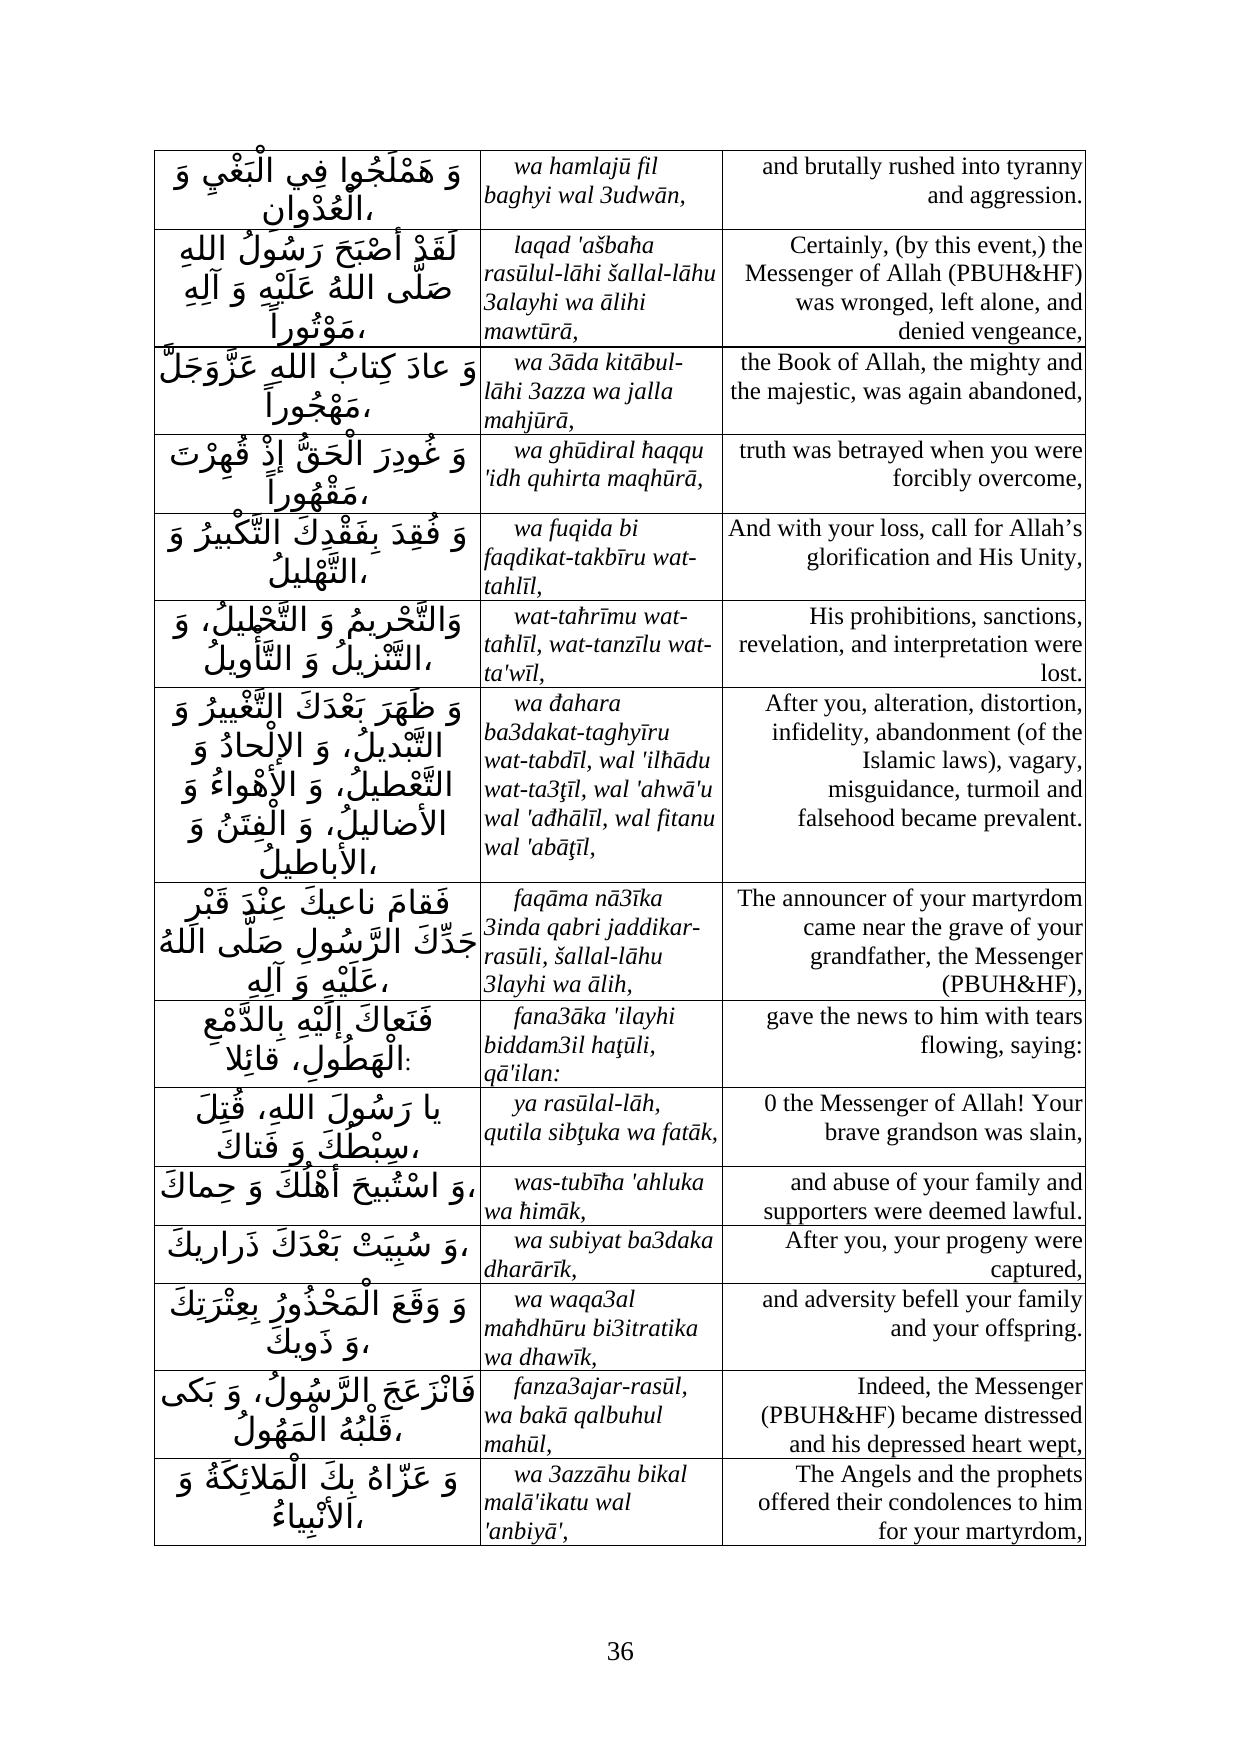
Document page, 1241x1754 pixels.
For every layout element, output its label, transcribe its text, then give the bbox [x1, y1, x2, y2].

table_cell wa đahara ba3dakat-taghyīru wat-tabdīl, wal 'ilħādu wat-ta3ţīl, wal 'ahwā'u wal 'ađhālīl, wal fitanu wal 'abāţīl, [481, 688, 722, 882]
table_cell wa hamlajū fil baghyi wal 3udwān, [481, 151, 722, 229]
table_cell wa 3azzāhu bikal malā'ikatu wal 'anbiyā', [481, 1459, 722, 1545]
table_cell لَقَدْ أصْبَحَ رَسُولُ اللهِ صَلَّى اللهُ عَلَيْهِ وَ آلِهِ مَوْتُوراً، [155, 230, 480, 346]
table_cell فَانْزَعَجَ الرَّسُولُ، وَ بَكى قَلْبُهُ الْمَهُولُ، [155, 1371, 480, 1458]
table_cell was-tubīħa 'ahluka wa ħimāk, [481, 1167, 722, 1224]
table_cell and abuse of your family and supporters were deemed lawful. [723, 1167, 1085, 1224]
table_cell fana3āka 'ilayhi biddam3il haţūli, qā'ilan: [481, 1001, 722, 1087]
table_cell the Book of Allah, the mighty and the majestic, was again abandoned, [723, 348, 1085, 434]
table_cell wa 3āda kitābul-lāhi 3azza wa jalla mahjūrā, [481, 348, 722, 434]
table_cell وَ سُبِيَتْ بَعْدَكَ ذَراريكَ، [155, 1226, 480, 1283]
table_cell faqāma nā3īka 3inda qabri jaddikar-rasūli, šallal-lāhu 3layhi wa ālih, [481, 883, 722, 1000]
table_cell His prohibitions, sanctions, revelation, and interpretation were lost. [723, 601, 1085, 687]
table_cell وَ هَمْلَجُوا فِي الْبَغْيِ وَ الْعُدْوانِ، [155, 151, 480, 229]
table_cell يا رَسُولَ اللهِ، قُتِلَ سِبْطُكَ وَ فَتاكَ، [155, 1088, 480, 1166]
table_cell Indeed, the Messenger (PBUH&HF) became distressed and his depressed heart wept, [723, 1371, 1085, 1458]
table_cell and adversity befell your family and your offspring. [723, 1284, 1085, 1370]
table_cell After you, alteration, distortion, infidelity, abandonment (of the Islamic laws), vagary, misguidance, turmoil and falsehood became prevalent. [723, 688, 1085, 882]
table_cell ya rasūlal-lāh, qutila sibţuka wa fatāk, [481, 1088, 722, 1166]
table_cell And with your loss, call for Allah’s glorification and His Unity, [723, 514, 1085, 600]
table_cell وَ فُقِدَ بِفَقْدِكَ التَّكْبيرُ وَ التَّهْليلُ، [155, 514, 480, 600]
table_cell After you, your progeny were captured, [723, 1226, 1085, 1283]
table_cell wa fuqida bi faqdikat-takbīru wat-tahlīl, [481, 514, 722, 600]
table_cell wa ghūdiral ħaqqu 'idh quhirta maqhūrā, [481, 435, 722, 512]
table_cell The Angels and the prophets offered their condolences to him for your martyrdom, [723, 1459, 1085, 1545]
table_cell 0 the Messenger of Allah! Your brave grandson was slain, [723, 1088, 1085, 1166]
table_cell فَنَعاكَ إلَيْهِ بِالدَّمْعِ الْهَطُولِ، قائِلا: [155, 1001, 480, 1087]
table_cell فَقامَ ناعيكَ عِنْدَ قَبْرِ جَدِّكَ الرَّسُولِ صَلَّى اللهُ عَلَيْهِ وَ آلِهِ، [155, 883, 480, 1000]
table_cell and brutally rushed into tyranny and aggression. [723, 151, 1085, 229]
table_cell laqad 'ašbaħa rasūlul-lāhi šallal-lāhu 3alayhi wa ālihi mawtūrā, [481, 230, 722, 346]
table_cell وَ اسْتُبيحَ أهْلُكَ وَ حِماكَ، [155, 1167, 480, 1224]
table_cell wat-taħrīmu wat-taħlīl, wat-tanzīlu wat-ta'wīl, [481, 601, 722, 687]
table_cell The announcer of your martyrdom came near the grave of your grandfather, the Messenger (PBUH&HF), [723, 883, 1085, 1000]
table_cell wa waqa3al maħdhūru bi3itratika wa dhawīk, [481, 1284, 722, 1370]
table_cell wa subiyat ba3daka dharārīk, [481, 1226, 722, 1283]
table_cell Certainly, (by this event,) the Messenger of Allah (PBUH&HF) was wronged, left alone, and denied vengeance, [723, 230, 1085, 346]
table_cell وَ عَزّاهُ بِكَ الْمَلائِكَةُ وَ الأنْبِياءُ، [155, 1459, 480, 1545]
table_cell وَالتَّحْريمُ وَ التَّحْليلُ، وَ التَّنْزيلُ وَ التَّأْويلُ، [155, 601, 480, 687]
table_cell gave the news to him with tears flowing, saying: [723, 1001, 1085, 1087]
table_cell وَ ظَهَرَ بَعْدَكَ التَّغْييرُ وَ التَّبْديلُ، وَ الإلْحادُ وَ التَّعْطيلُ، وَ الأهْواءُ وَ الأضاليلُ، وَ الْفِتَنُ وَ الأباطيلُ، [155, 688, 480, 882]
table_cell truth was betrayed when you were forcibly overcome, [723, 435, 1085, 512]
table_cell وَ وَقَعَ الْمَحْذُورُ بِعِتْرَتِكَ وَ ذَويكَ، [155, 1284, 480, 1370]
table_cell وَ غُودِرَ الْحَقُّ إذْ قُهِرْتَ مَقْهُوراً، [155, 435, 480, 512]
table_cell fanza3ajar-rasūl, wa bakā qalbuhul mahūl, [481, 1371, 722, 1458]
table_cell وَ عادَ كِتابُ اللهِ عَزَّوَجَلَّ مَهْجُوراً، [155, 348, 480, 434]
